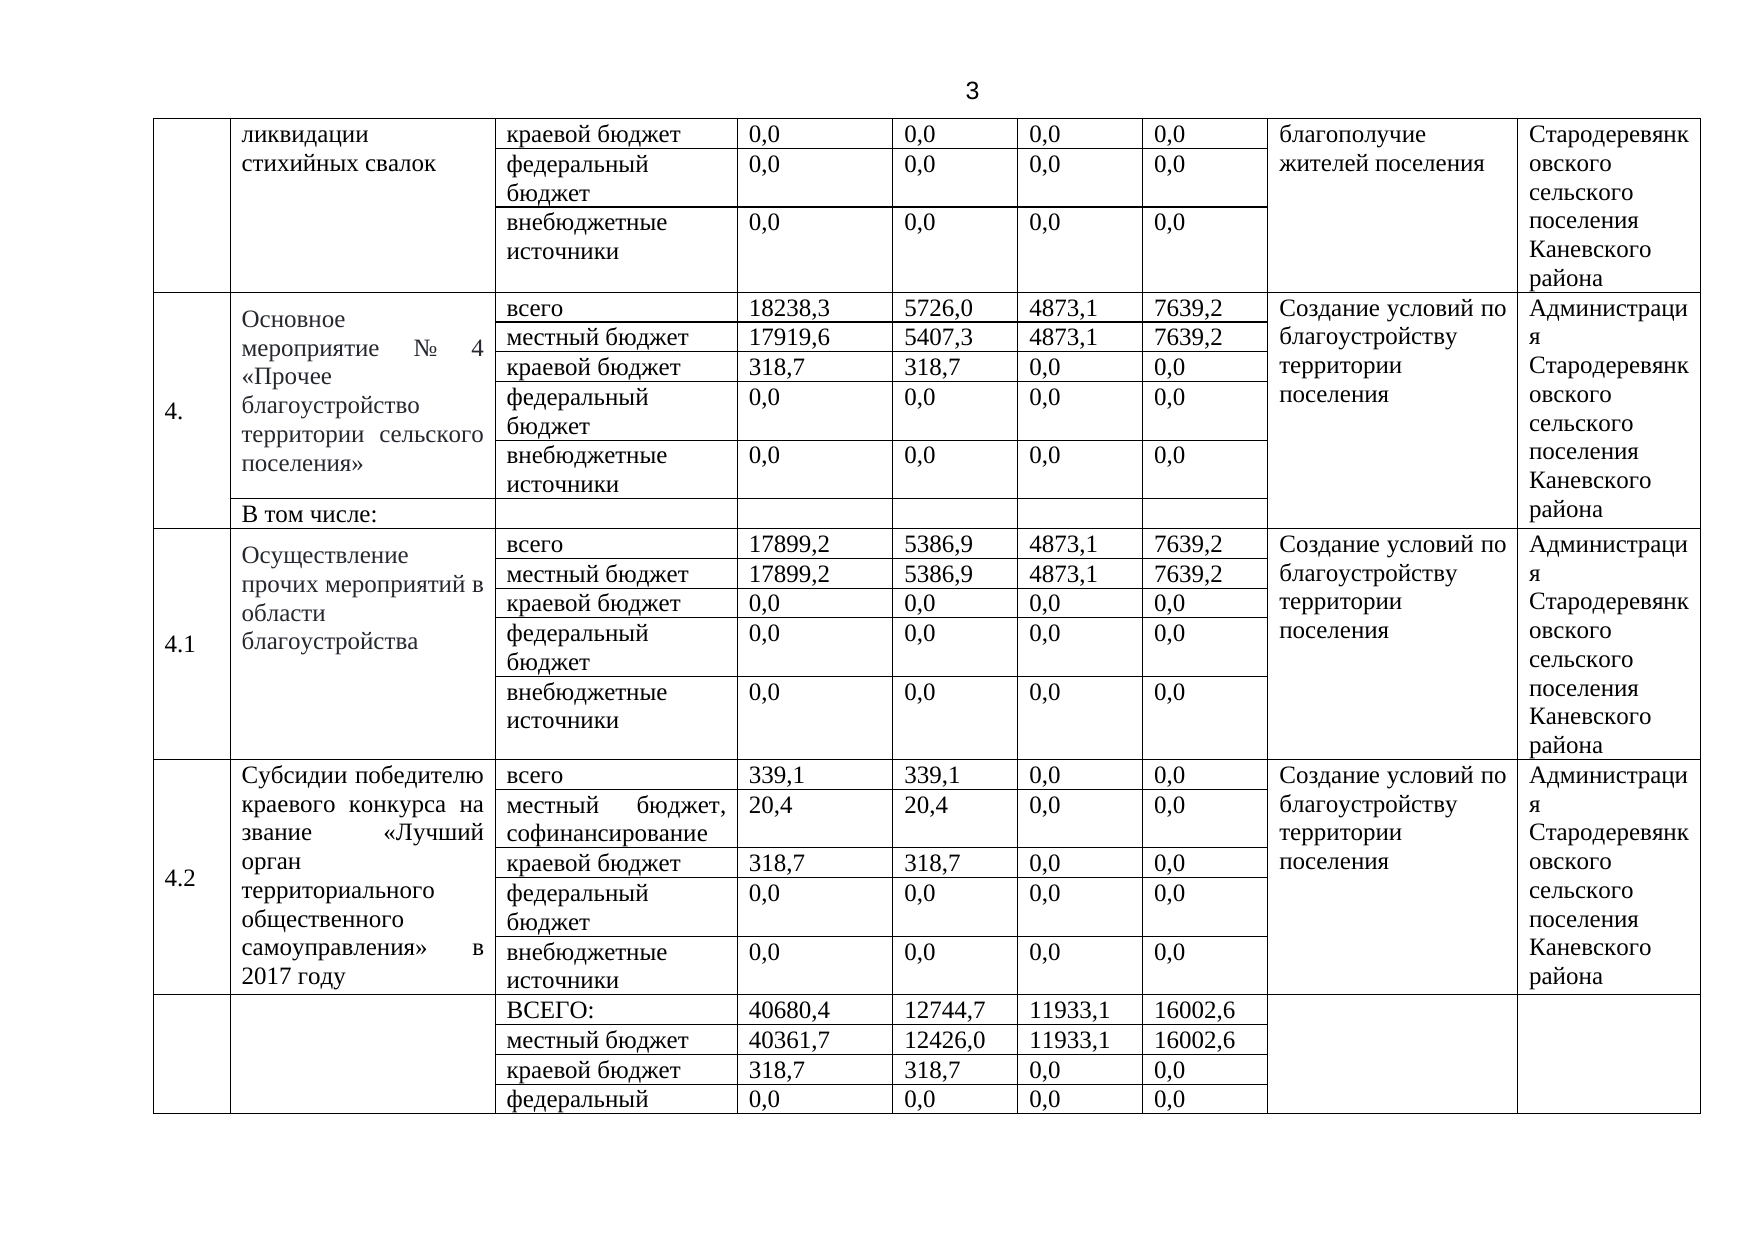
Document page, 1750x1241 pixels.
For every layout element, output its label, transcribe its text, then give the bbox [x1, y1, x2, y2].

table_cell 318,7 [893, 1055, 1017, 1083]
table_cell 5386,9 [893, 529, 1017, 558]
table_cell краевой бюджет [496, 119, 737, 148]
table_cell федеральный бюджет [496, 382, 737, 439]
table_cell местный бюджет [496, 323, 737, 351]
table_cell [738, 499, 892, 528]
table_cell всего [496, 760, 737, 789]
table_cell Основное мероприятие № 4 «Прочее благоустройство территории сельского поселения» [231, 293, 495, 498]
table_cell 17899,2 [738, 559, 892, 587]
table_cell 0,0 [1143, 878, 1267, 936]
table_cell 16002,6 [1143, 995, 1267, 1024]
table_cell 339,1 [893, 760, 1017, 789]
table_cell 0,0 [1143, 441, 1267, 498]
table_cell 0,0 [738, 119, 892, 148]
table_cell 12426,0 [893, 1025, 1017, 1054]
table_cell 0,0 [738, 441, 892, 498]
table_cell 4873,1 [1018, 559, 1142, 587]
table_cell 0,0 [893, 149, 1017, 206]
table_cell 0,0 [893, 119, 1017, 148]
table_cell 0,0 [1018, 441, 1142, 498]
table_cell Создание условий по благоустройству территории поселения [1268, 293, 1517, 528]
table_cell 0,0 [1143, 149, 1267, 206]
table_cell 318,7 [738, 848, 892, 877]
table_cell ВСЕГО: [496, 995, 737, 1024]
table_cell 0,0 [1018, 760, 1142, 789]
table_cell 4873,1 [1018, 529, 1142, 558]
table_cell 0,0 [1018, 937, 1142, 994]
table_cell Администрация Стародеревянковского сельского поселения Каневского района [1518, 760, 1700, 994]
table_cell 0,0 [1143, 1085, 1267, 1113]
table_cell 5407,3 [893, 323, 1017, 351]
table_cell 0,0 [893, 878, 1017, 936]
table_cell 11933,1 [1018, 1025, 1142, 1054]
table_cell 5726,0 [893, 293, 1017, 321]
table_cell Осуществление прочих мероприятий в области благоустройства [231, 529, 495, 759]
table_cell 0,0 [893, 589, 1017, 617]
table_cell 7639,2 [1143, 529, 1267, 558]
table_cell 0,0 [1018, 208, 1142, 292]
table_cell 0,0 [893, 208, 1017, 292]
table_cell 0,0 [738, 1085, 892, 1113]
table_cell 0,0 [1018, 149, 1142, 206]
table_cell 17899,2 [738, 529, 892, 558]
table_cell 0,0 [1018, 1085, 1142, 1113]
table_cell федеральный бюджет [496, 618, 737, 676]
table_cell 0,0 [738, 618, 892, 676]
table_cell 0,0 [893, 677, 1017, 759]
table_cell внебюджетные источники [496, 208, 737, 292]
table_cell 0,0 [1018, 790, 1142, 847]
table_cell 0,0 [1143, 677, 1267, 759]
table_cell 0,0 [738, 937, 892, 994]
table_cell [496, 499, 737, 528]
table_cell внебюджетные источники [496, 441, 737, 498]
table_cell 7639,2 [1143, 323, 1267, 351]
table_cell Создание условий по благоустройству территории поселения [1268, 529, 1517, 759]
table_cell Субсидии победителю краевого конкурса на звание «Лучший орган территориального общественного самоуправления» в 2017 году [231, 760, 495, 994]
table_cell 20,4 [893, 790, 1017, 847]
table_cell 0,0 [738, 208, 892, 292]
table_cell 16002,6 [1143, 1025, 1267, 1054]
table_cell 318,7 [893, 352, 1017, 381]
table_cell [231, 995, 495, 1113]
table_cell [893, 499, 1017, 528]
table_cell 0,0 [1018, 878, 1142, 936]
table_cell [1143, 499, 1267, 528]
table_cell [1268, 995, 1517, 1113]
table_cell 0,0 [1018, 352, 1142, 381]
table_cell федеральный бюджет [496, 149, 737, 206]
table_cell 0,0 [1143, 1055, 1267, 1083]
table_cell 318,7 [738, 352, 892, 381]
table_cell 0,0 [1143, 790, 1267, 847]
table_cell 0,0 [738, 149, 892, 206]
table_cell краевой бюджет [496, 1055, 737, 1083]
table_cell всего [496, 529, 737, 558]
table_cell 0,0 [893, 441, 1017, 498]
table_cell 0,0 [1018, 677, 1142, 759]
table_cell 0,0 [1018, 382, 1142, 439]
table_cell 12744,7 [893, 995, 1017, 1024]
table_cell 0,0 [1143, 937, 1267, 994]
table_cell федеральный бюджет [496, 1085, 737, 1113]
table_cell 4873,1 [1018, 323, 1142, 351]
table_cell 0,0 [893, 1085, 1017, 1113]
table_cell краевой бюджет [496, 848, 737, 877]
table_cell [154, 995, 230, 1113]
table_cell 4.1 [154, 529, 230, 759]
table_cell 0,0 [1143, 848, 1267, 877]
table_cell 40680,4 [738, 995, 892, 1024]
table_cell 339,1 [738, 760, 892, 789]
table_cell 318,7 [738, 1055, 892, 1083]
table_cell 0,0 [1143, 589, 1267, 617]
table_cell 0,0 [738, 677, 892, 759]
table_cell местный бюджет [496, 1025, 737, 1054]
table_cell 4873,1 [1018, 293, 1142, 321]
table_cell внебюджетные источники [496, 937, 737, 994]
table_cell 40361,7 [738, 1025, 892, 1054]
table_cell Создание условий по благоустройству территории поселения [1268, 760, 1517, 994]
table_cell местный бюджет, софинансирование [496, 790, 737, 847]
table_cell 0,0 [1018, 119, 1142, 148]
table_cell 4.2 [154, 760, 230, 994]
table_cell 11933,1 [1018, 995, 1142, 1024]
table_cell В том числе: [231, 499, 495, 528]
table_cell федеральный бюджет [496, 878, 737, 936]
table_cell 18238,3 [738, 293, 892, 321]
table_cell краевой бюджет [496, 352, 737, 381]
table_cell 0,0 [893, 618, 1017, 676]
table_cell 0,0 [893, 382, 1017, 439]
table_cell 0,0 [893, 937, 1017, 994]
table_cell 7639,2 [1143, 559, 1267, 587]
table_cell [1518, 293, 1700, 528]
table_cell 0,0 [1018, 848, 1142, 877]
table_cell 0,0 [1143, 760, 1267, 789]
table_cell краевой бюджет [496, 589, 737, 617]
table_cell 0,0 [1018, 618, 1142, 676]
table_cell 0,0 [1143, 618, 1267, 676]
table_cell внебюджетные источники [496, 677, 737, 759]
table_cell 20,4 [738, 790, 892, 847]
table_cell 0,0 [738, 382, 892, 439]
table_cell всего [496, 293, 737, 321]
table_cell Администрация Стародеревянковского сельского поселения Каневского района [1518, 529, 1700, 759]
table_cell 0,0 [738, 878, 892, 936]
table_cell 318,7 [893, 848, 1017, 877]
table_cell 17919,6 [738, 323, 892, 351]
table_cell 0,0 [1143, 352, 1267, 381]
table_cell 0,0 [1143, 208, 1267, 292]
table_cell 0,0 [1018, 589, 1142, 617]
table_cell 0,0 [1018, 1055, 1142, 1083]
table_cell 7639,2 [1143, 293, 1267, 321]
table_cell 5386,9 [893, 559, 1017, 587]
table_cell 0,0 [1143, 382, 1267, 439]
table_cell 4. [154, 293, 230, 528]
table_cell местный бюджет [496, 559, 737, 587]
table_cell [1518, 995, 1700, 1113]
table_cell 0,0 [1143, 119, 1267, 148]
table_cell [1018, 499, 1142, 528]
table_cell 0,0 [738, 589, 892, 617]
